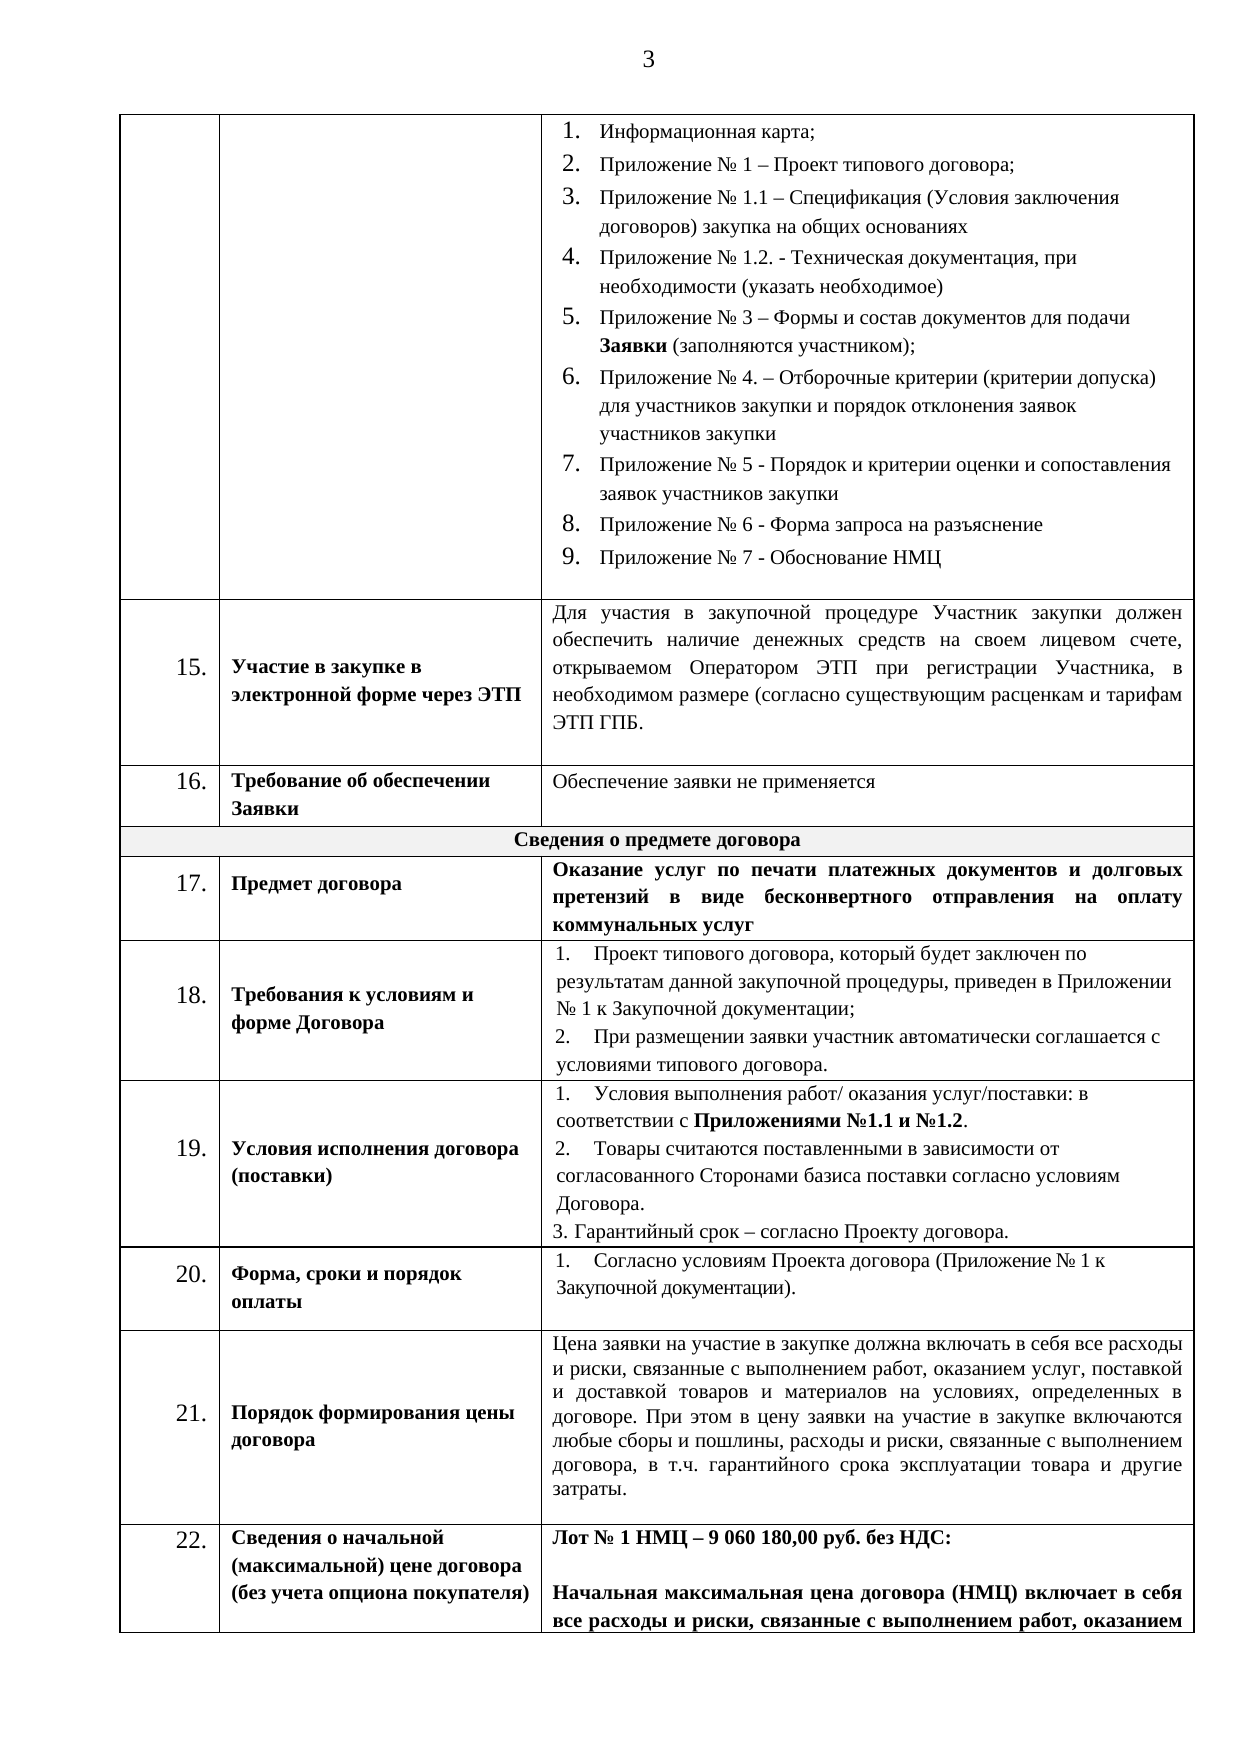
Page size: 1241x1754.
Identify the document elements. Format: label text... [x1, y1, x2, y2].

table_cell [220, 1525, 541, 1632]
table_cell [542, 1525, 1193, 1632]
table_cell Требование об обеспечении Заявки [220, 766, 541, 826]
table_cell Оказание услуг по печати платежных документов и долговых претензий в виде бесконвертного отправления на оплату коммунальных услуг [542, 857, 1193, 940]
table_cell [121, 1525, 219, 1632]
table_cell Требования к условиям и форме Договора [220, 941, 541, 1079]
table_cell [542, 115, 1193, 598]
table_cell Проект типового договора, который будет заключен по результатам данной закупочной процедуры, приведен в Приложении № 1 к Закупочной документации; При размещении заявки участник автоматически соглашается с условиями типового договора. [542, 941, 1193, 1079]
table_cell Форма, сроки и порядок оплаты [220, 1248, 541, 1330]
table_cell Участие в закупке в электронной форме через ЭТП [220, 600, 541, 765]
table_cell [121, 115, 219, 598]
table_cell Сведения о предмете договора [121, 827, 1193, 856]
table_cell Порядок формирования цены договора [220, 1331, 541, 1524]
table_cell Предмет договора [220, 857, 541, 940]
table_cell Условия выполнения работ/ оказания услуг/поставки: в соответствии с Приложениями №1.1 и №1.2. Товары считаются поставленными в зависимости от согласованного Сторонами базиса поставки согласно условиям Договора. Гарантийный срок – согласно Проекту договора. [542, 1081, 1193, 1246]
table_cell [121, 1331, 219, 1524]
table_cell [121, 600, 219, 765]
table_cell Согласно условиям Проекта договора (Приложение № 1 к Закупочной документации). [542, 1248, 1193, 1330]
table_cell [121, 941, 219, 1079]
table_cell [121, 1248, 219, 1330]
table_cell [121, 766, 219, 826]
table_cell Цена заявки на участие в закупке должна включать в себя все расходы и риски, связанные с выполнением работ, оказанием услуг, поставкой и доставкой товаров и материалов на условиях, определенных в договоре. При этом в цену заявки на участие в закупке включаются любые сборы и пошлины, расходы и риски, связанные с выполнением договора, в т.ч. гарантийного срока эксплуатации товара и другие затраты. [542, 1331, 1193, 1524]
table_cell Условия исполнения договора (поставки) [220, 1081, 541, 1246]
table_cell [121, 1081, 219, 1246]
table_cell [220, 115, 541, 598]
table_cell Для участия в закупочной процедуре Участник закупки должен обеспечить наличие денежных средств на своем лицевом счете, открываемом Оператором ЭТП при регистрации Участника, в необходимом размере (согласно существующим расценкам и тарифам ЭТП ГПБ. [542, 600, 1193, 765]
table_cell Обеспечение заявки не применяется [542, 766, 1193, 826]
table_cell [121, 857, 219, 940]
